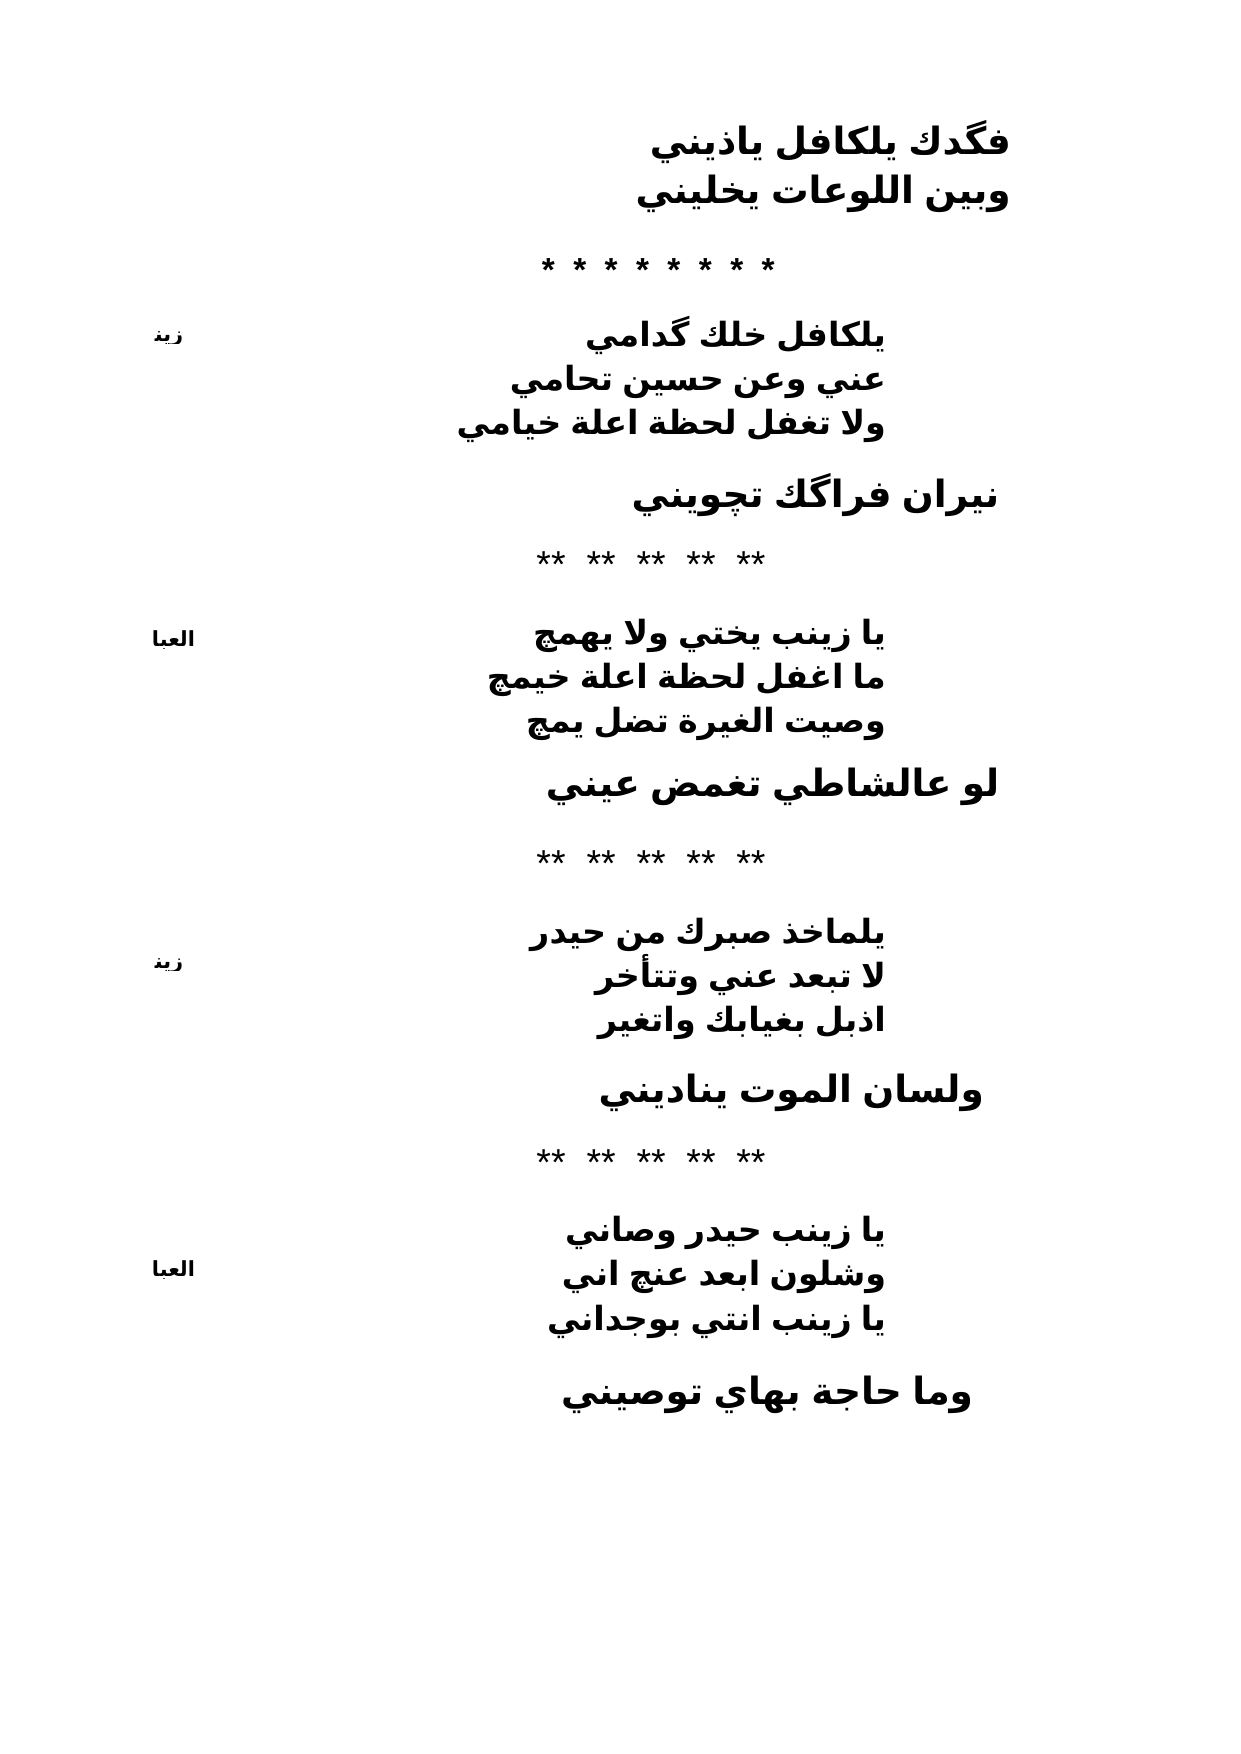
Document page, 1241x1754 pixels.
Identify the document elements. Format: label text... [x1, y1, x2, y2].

text ** ** ** ** ** [369, 841, 886, 884]
text يلماخذ صبرك من حيدر لا تبعد عني وتتأخر اذبل بغيابك واتغير [369, 912, 886, 1060]
text يا زينب يختي ولا يهمچ ما اغفل لحظة اعلة خيمچ وصيت الغيرة تضل يمچ [369, 613, 886, 754]
text يا زينب حيدر وصاني وشلون ابعد عنچ اني يا زينب انتي بوجداني [369, 1210, 886, 1362]
text ** ** ** ** ** [369, 1140, 886, 1183]
text ** ** ** ** ** [369, 543, 886, 586]
text يلكافل خلك گدامي عني وعن حسين تحامي ولا تغفل لحظة اعلة خيامي [369, 314, 886, 465]
text * * * * * * * * [369, 249, 886, 288]
